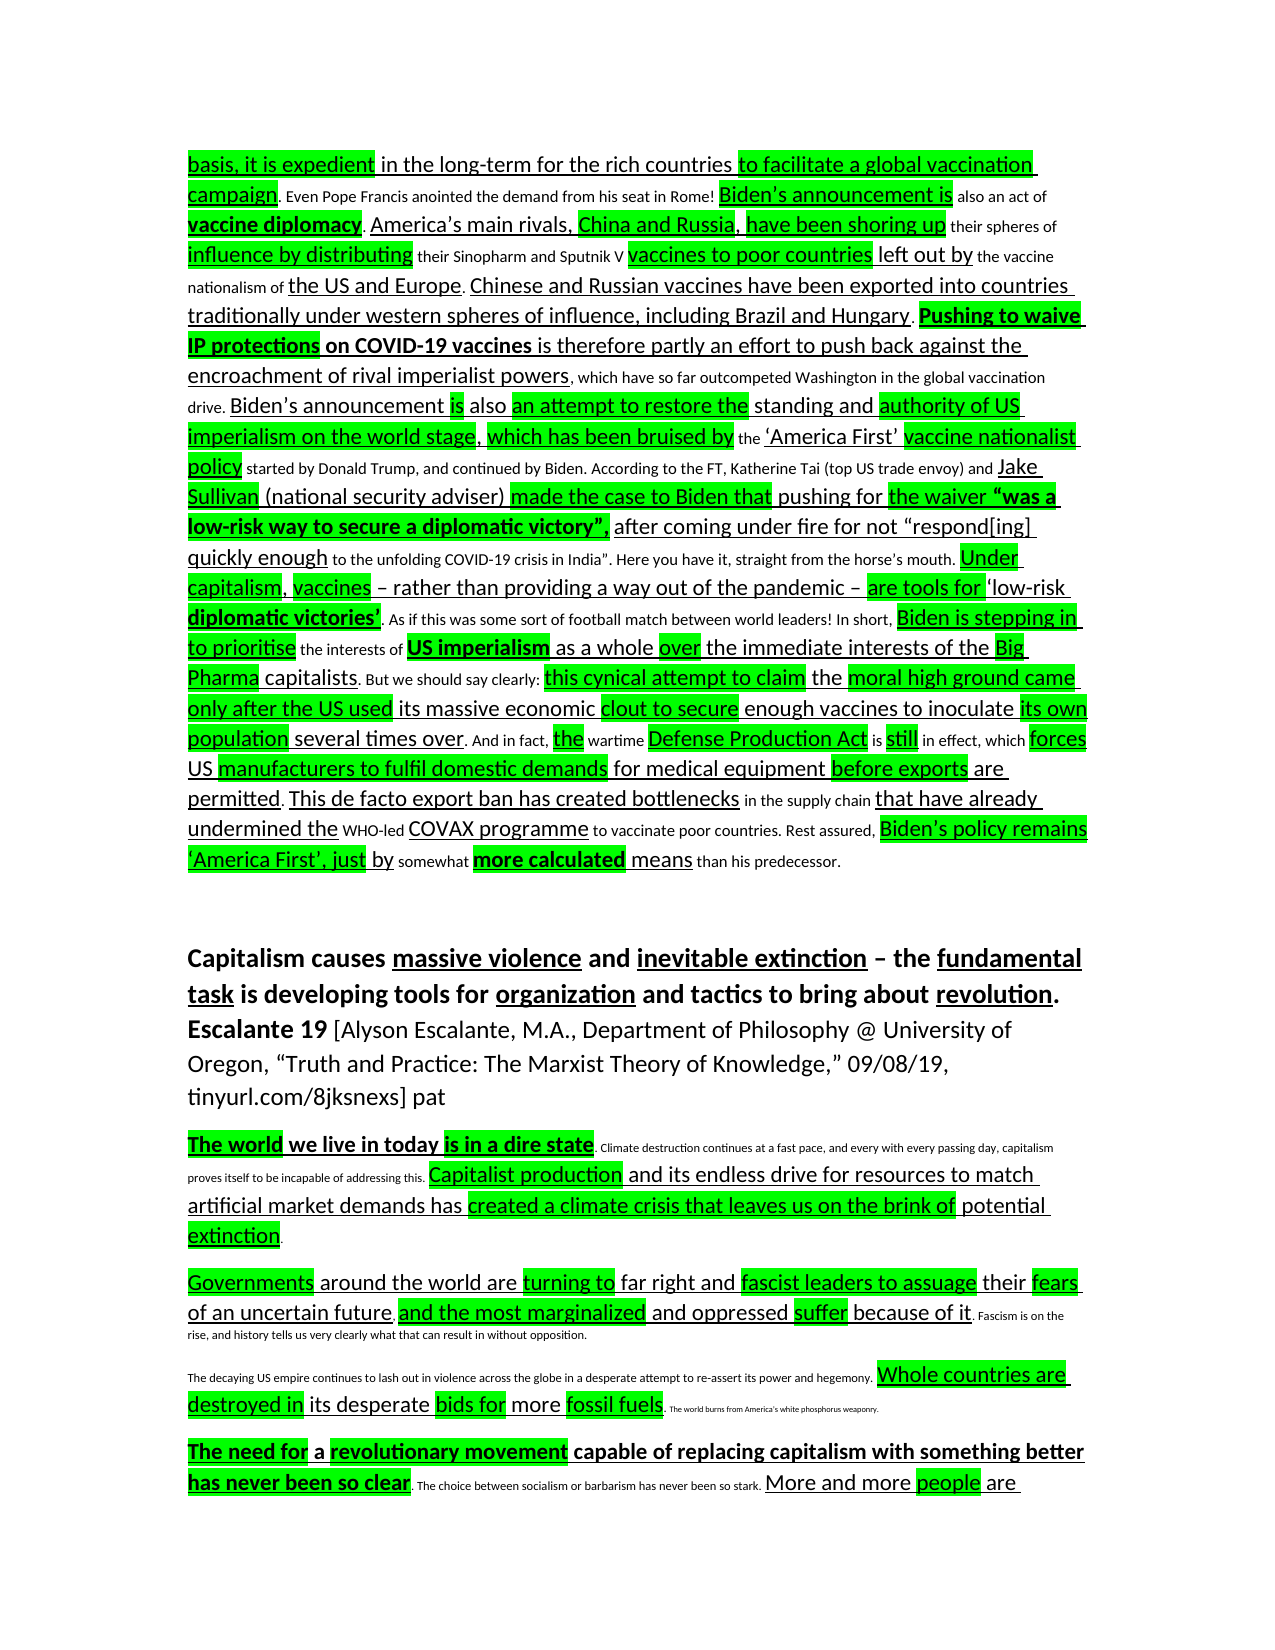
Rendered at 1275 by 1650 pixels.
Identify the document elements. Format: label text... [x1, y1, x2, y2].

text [187, 150, 1087, 718]
text The world we live in today is in a dire state. Climate destruction continues at a fast pace, and every with every passing day, capitalism proves itself to be incapable of addressing this. Capitalist production and its endless drive for resources to match artificial market demands has created a climate crisis that leaves us on the brink of potential extinction. [187, 1130, 1087, 1249]
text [187, 1437, 1087, 1496]
subtitle Capitalism causes massive violence and inevitable extinction – the fundamental task is developing tools for organization and tactics to bring about revolution. [187, 941, 1087, 1010]
text Governments around the world are turning to far right and fascist leaders to assuage their fears of an uncertain future, and the most marginalized and oppressed suffer because of it. Fascism is on the rise, and history tells us very clearly what that can result in without opposition. [187, 1268, 1087, 1343]
text Escalante 19 [Alyson Escalante, M.A., Department of Philosophy @ University of Oregon, “Truth and Practice: The Marxist Theory of Knowledge,” 09/08/19, tinyurl.com/8jksnexs] pat [187, 1012, 1087, 1111]
text The decaying US empire continues to lash out in violence across the globe in a desperate attempt to re-assert its power and hegemony. Whole countries are destroyed in its desperate bids for more fossil fuels. The world burns from America’s white phosphorus weaponry. [187, 1360, 1087, 1419]
